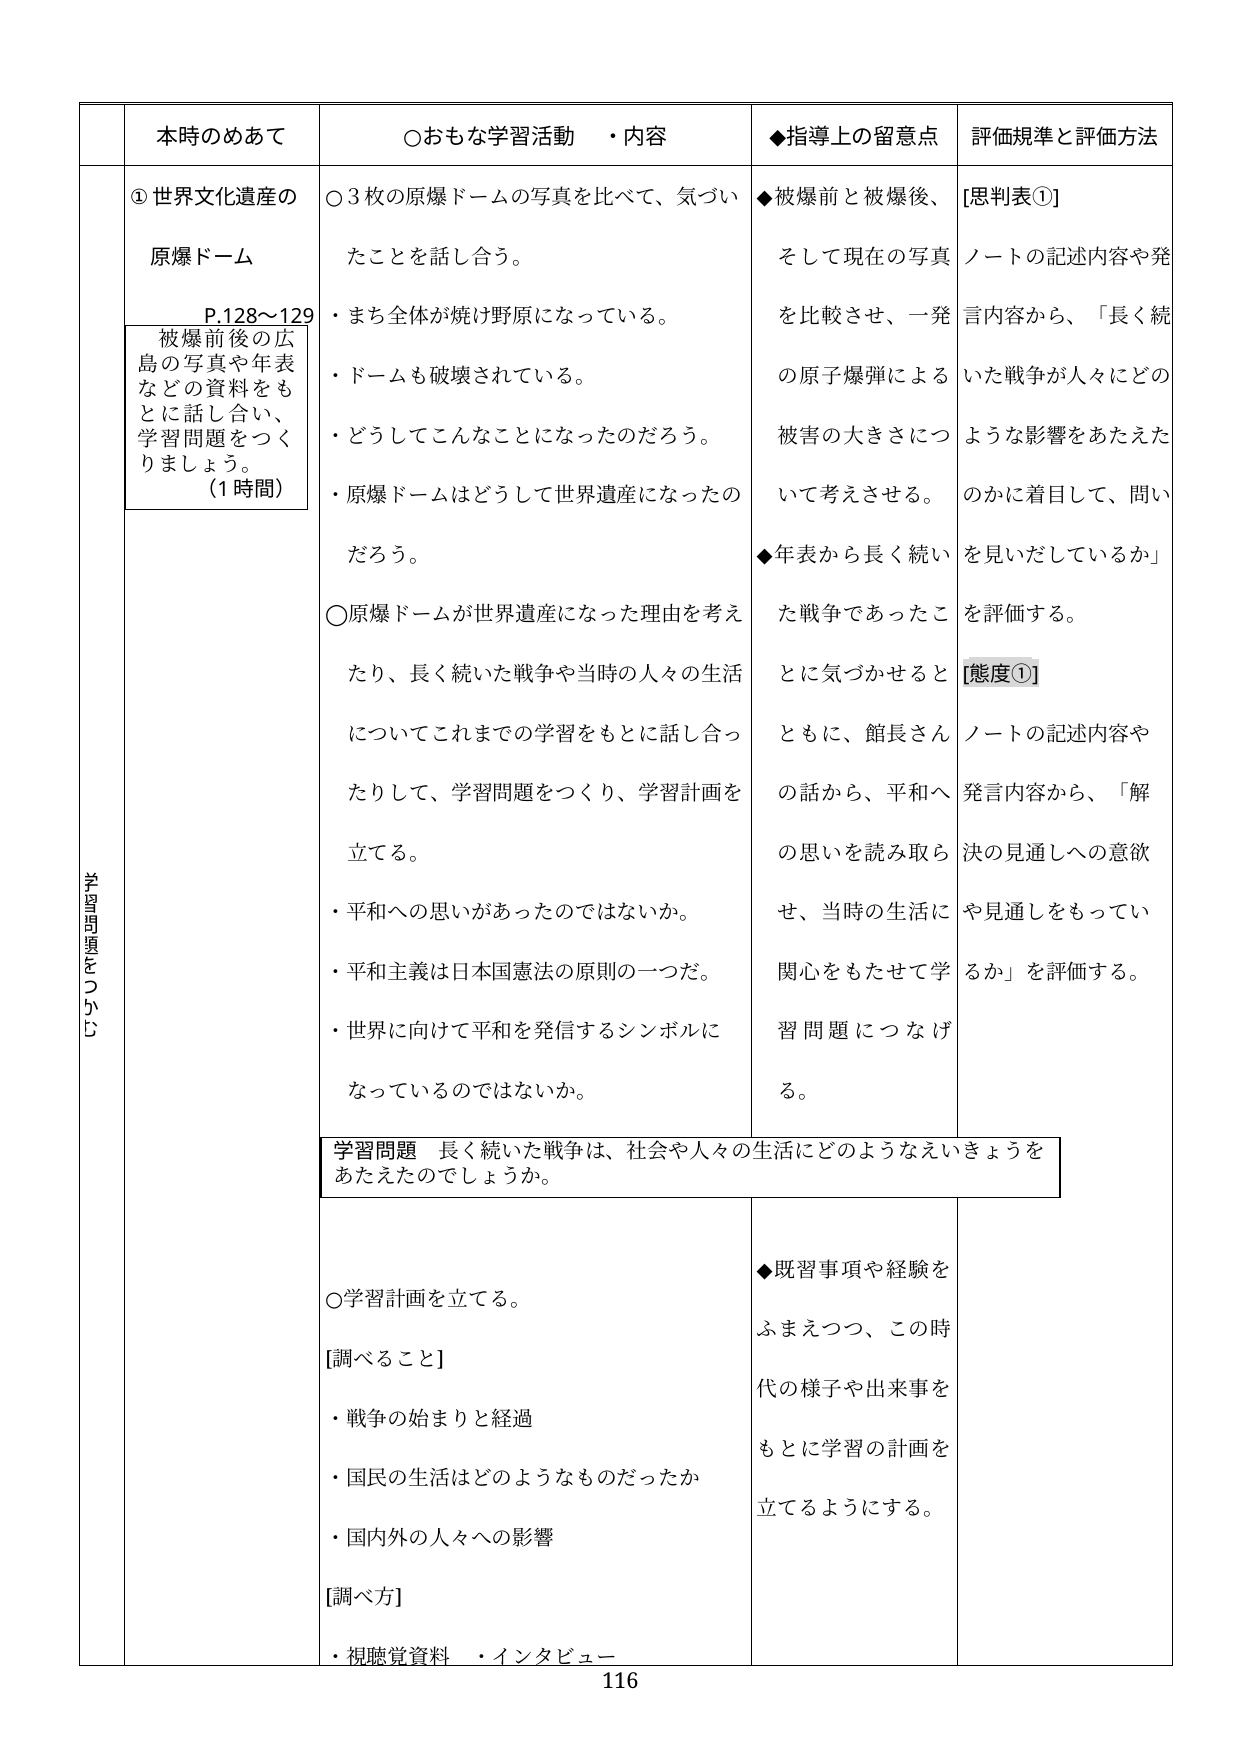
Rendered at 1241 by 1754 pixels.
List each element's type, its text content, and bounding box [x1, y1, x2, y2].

table_cell ①世界文化遺産の原爆ドーム P.128～129 [125, 166, 319, 1665]
table_cell ◆被爆前と被爆後、そして現在の写真を比較させ、一発の原子爆弾による被害の大きさについて考えさせる。 ◆年表から長く続いた戦争であったことに気づかせるとともに、館長さんの話から、平和への思いを読み取らせ、当時の生活に関心をもたせて学習問題につなげる。 ◆既習事項や経験をふまえつつ、この時代の様子や出来事をもとに学習の計画を立てるようにする。 [752, 166, 957, 1137]
table_header 本時のめあて [125, 105, 319, 165]
table_cell ○３枚の原爆ドームの写真を比べて、気づいたことを話し合う。 ・まち全体が焼け野原になっている。 ・ドームも破壊されている。 ・どうしてこんなことになったのだろう。 ・原爆ドームはどうして世界遺産になったのだろう。 ◯原爆ドームが世界遺産になった理由を考えたり、長く続いた戦争や当時の人々の生活についてこれまでの学習をもとに話し合ったりして、学習問題をつくり、学習計画を立てる。 ・平和への思いがあったのではないか。 ・平和主義は日本国憲法の原則の一つだ。 ・世界に向けて平和を発信するシンボルになっているのではないか。 ○学習計画を立てる。 [調べること] ・戦争の始まりと経過 ・国民の生活はどのようなものだったか ・国内外の人々への影響 [調べ方] ・視聴覚資料 ・インタビュー ・図書館の資料 ・写真 など [320, 166, 751, 1137]
table_header ◆指導上の留意点 [752, 105, 957, 165]
table_header [80, 105, 124, 165]
table_header 評価規準と評価方法 [958, 105, 1172, 165]
table_header ○おもな学習活動 ・内容 [320, 105, 751, 165]
table_cell [思判表①] ノートの記述内容や発言内容から、「長く続いた戦争が人々にどのような影響をあたえたのかに着目して、問いを見いだしているか」を評価する。 [態度①] ノートの記述内容や発言内容から、「解決の見通しへの意欲や見通しをもっているか」を評価する。 [958, 166, 1172, 1665]
table_cell 学習問題をつかむ [80, 166, 124, 1665]
table_cell ◆被爆前と被爆後、そして現在の写真を比較させ、一発の原子爆弾による被害の大きさについて考えさせる。 ◆年表から長く続いた戦争であったことに気づかせるとともに、館長さんの話から、平和への思いを読み取らせ、当時の生活に関心をもたせて学習問題につなげる。 ◆既習事項や経験をふまえつつ、この時代の様子や出来事をもとに学習の計画を立てるようにする。 [752, 1198, 957, 1665]
table_cell ○３枚の原爆ドームの写真を比べて、気づいたことを話し合う。 ・まち全体が焼け野原になっている。 ・ドームも破壊されている。 ・どうしてこんなことになったのだろう。 ・原爆ドームはどうして世界遺産になったのだろう。 ◯原爆ドームが世界遺産になった理由を考えたり、長く続いた戦争や当時の人々の生活についてこれまでの学習をもとに話し合ったりして、学習問題をつくり、学習計画を立てる。 ・平和への思いがあったのではないか。 ・平和主義は日本国憲法の原則の一つだ。 ・世界に向けて平和を発信するシンボルになっているのではないか。 ○学習計画を立てる。 [調べること] ・戦争の始まりと経過 ・国民の生活はどのようなものだったか ・国内外の人々への影響 [調べ方] ・視聴覚資料 ・インタビュー ・図書館の資料 ・写真 など [320, 1198, 751, 1665]
